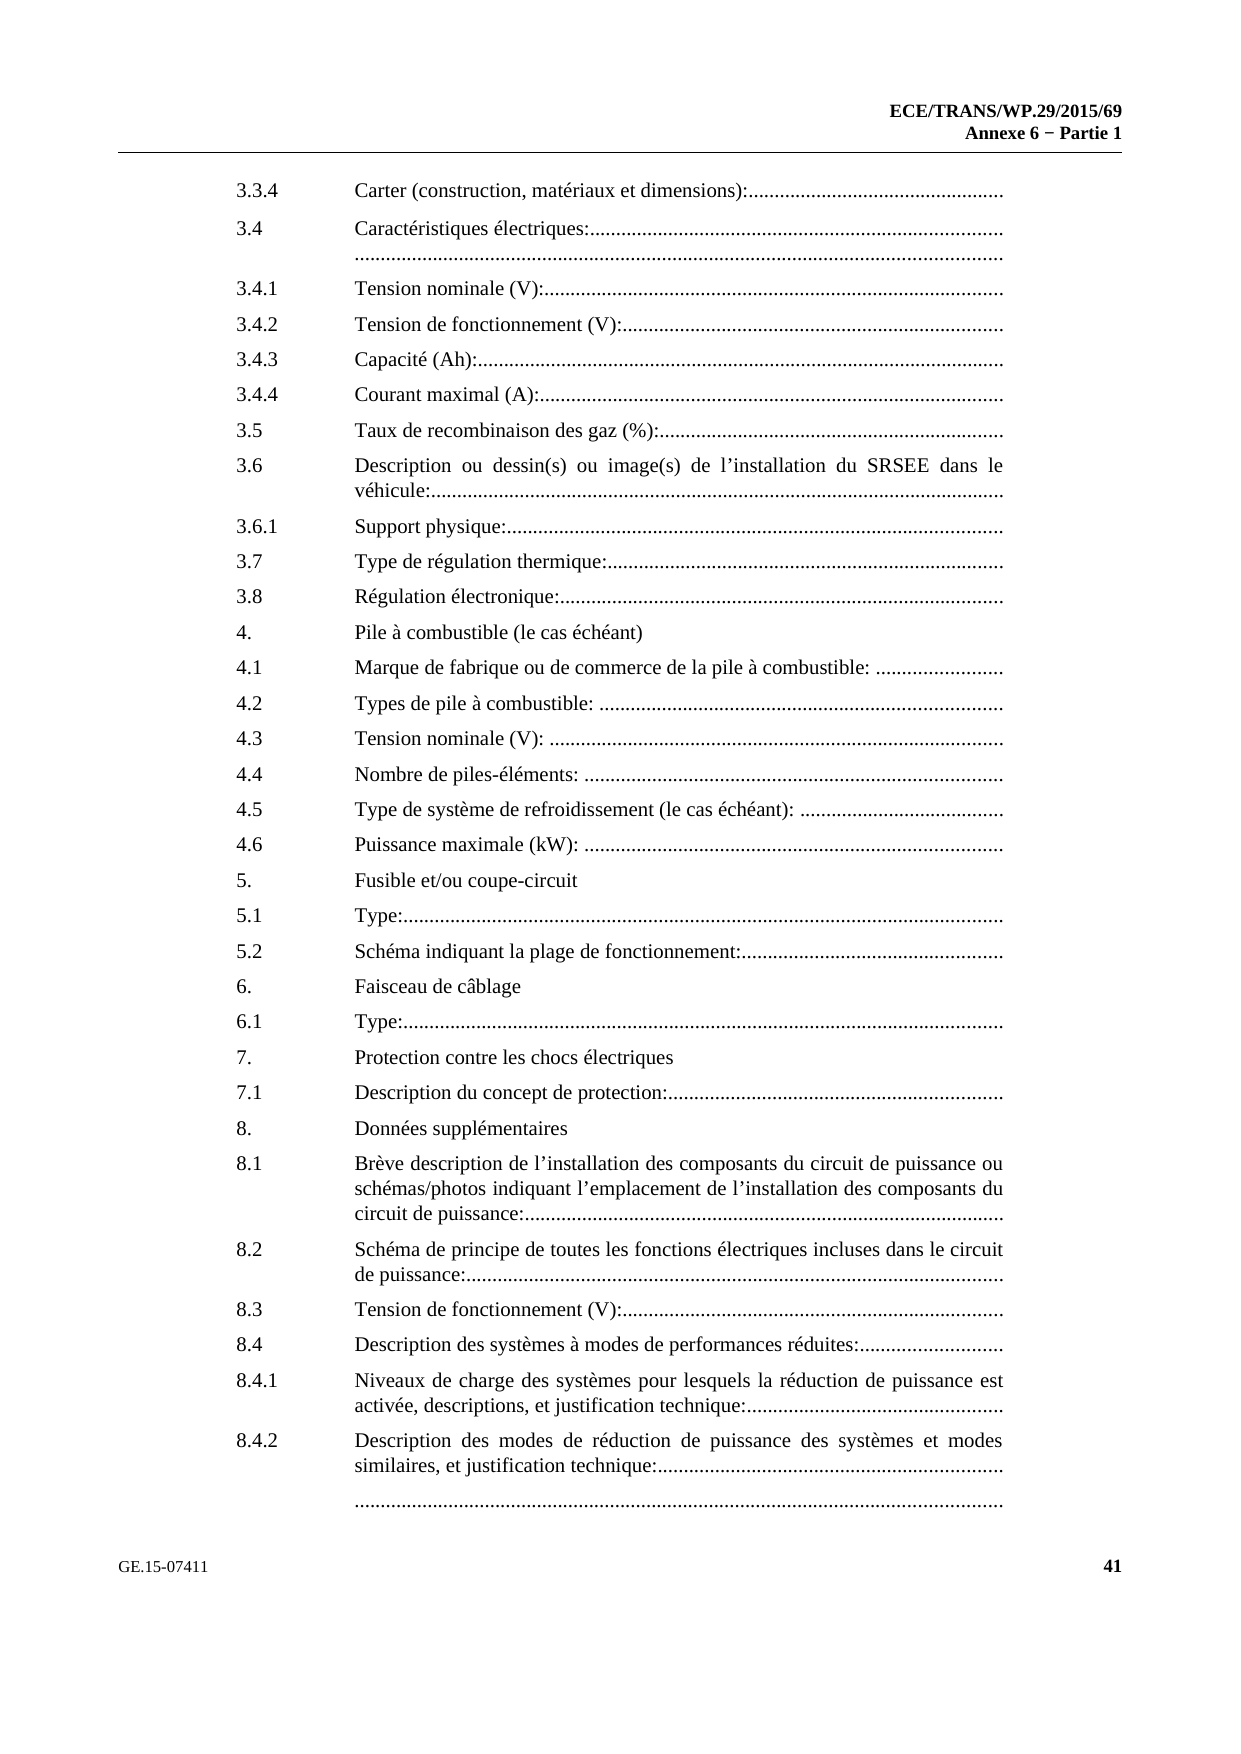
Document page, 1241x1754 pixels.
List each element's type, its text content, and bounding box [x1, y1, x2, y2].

text 6.1 Type: [236, 1008, 1004, 1033]
text 4.2 Types de pile à combustible: [236, 690, 1004, 715]
text 3.4.3 Capacité (Ah): [236, 346, 1004, 371]
text 4.1 Marque de fabrique ou de commerce de la pile à combustible: [236, 654, 1004, 679]
text 5.1 Type: [236, 902, 1004, 927]
text 3.4.1 Tension nominale (V): [236, 275, 1004, 300]
text 8.3 Tension de fonctionnement (V): [236, 1296, 1004, 1321]
text 3.3.4 Carter (construction, matériaux et dimensions): [236, 177, 1004, 202]
text 3.6.1 Support physique: [236, 513, 1004, 538]
text 3.4.4 Courant maximal (A): [236, 381, 1004, 406]
text 4.4 Nombre de piles-éléments: [236, 761, 1004, 786]
text 8.1 Brève description de l’installation des composants du circuit de puissance ou schémas/photos indiquant l’emplacement de l’installation des composants du circuit de puissance: [236, 1150, 1004, 1225]
text 5.2 Schéma indiquant la plage de fonctionnement: [236, 938, 1004, 963]
text 5. Fusible et/ou coupe-circuit [236, 867, 1004, 892]
text 3.6 Description ou dessin(s) ou image(s) de l’installation du SRSEE dans le véhicule: [236, 452, 1004, 502]
text 8.4.1 Niveaux de charge des systèmes pour lesquels la réduction de puissance est activée, descriptions, et justification technique: [236, 1367, 1004, 1417]
text 4.6 Puissance maximale (kW): [236, 831, 1004, 856]
text 3.8 Régulation électronique: [236, 583, 1004, 608]
text 3.5 Taux de recombinaison des gaz (%): [236, 417, 1004, 442]
text 4.5 Type de système de refroidissement (le cas échéant): [236, 796, 1004, 821]
text 8.4 Description des systèmes à modes de performances réduites: [236, 1331, 1004, 1356]
text 4. Pile à combustible (le cas échéant) [236, 619, 1004, 644]
text 8.2 Schéma de principe de toutes les fonctions électriques incluses dans le circuit de puissance: [236, 1236, 1004, 1286]
text 8. Données supplémentaires [236, 1115, 1004, 1140]
text 3.7 Type de régulation thermique: [236, 548, 1004, 573]
text 3.4.2 Tension de fonctionnement (V): [236, 311, 1004, 336]
text 6. Faisceau de câblage [236, 973, 1004, 998]
text 7. Protection contre les chocs électriques [236, 1044, 1004, 1069]
text 3.4 Caractéristiques électriques: [236, 215, 1004, 265]
text 7.1 Description du concept de protection: [236, 1079, 1004, 1104]
text 8.4.2 Description des modes de réduction de puissance des systèmes et modes similaires, et justification technique: [236, 1427, 1004, 1477]
text 4.3 Tension nominale (V): [236, 725, 1004, 750]
